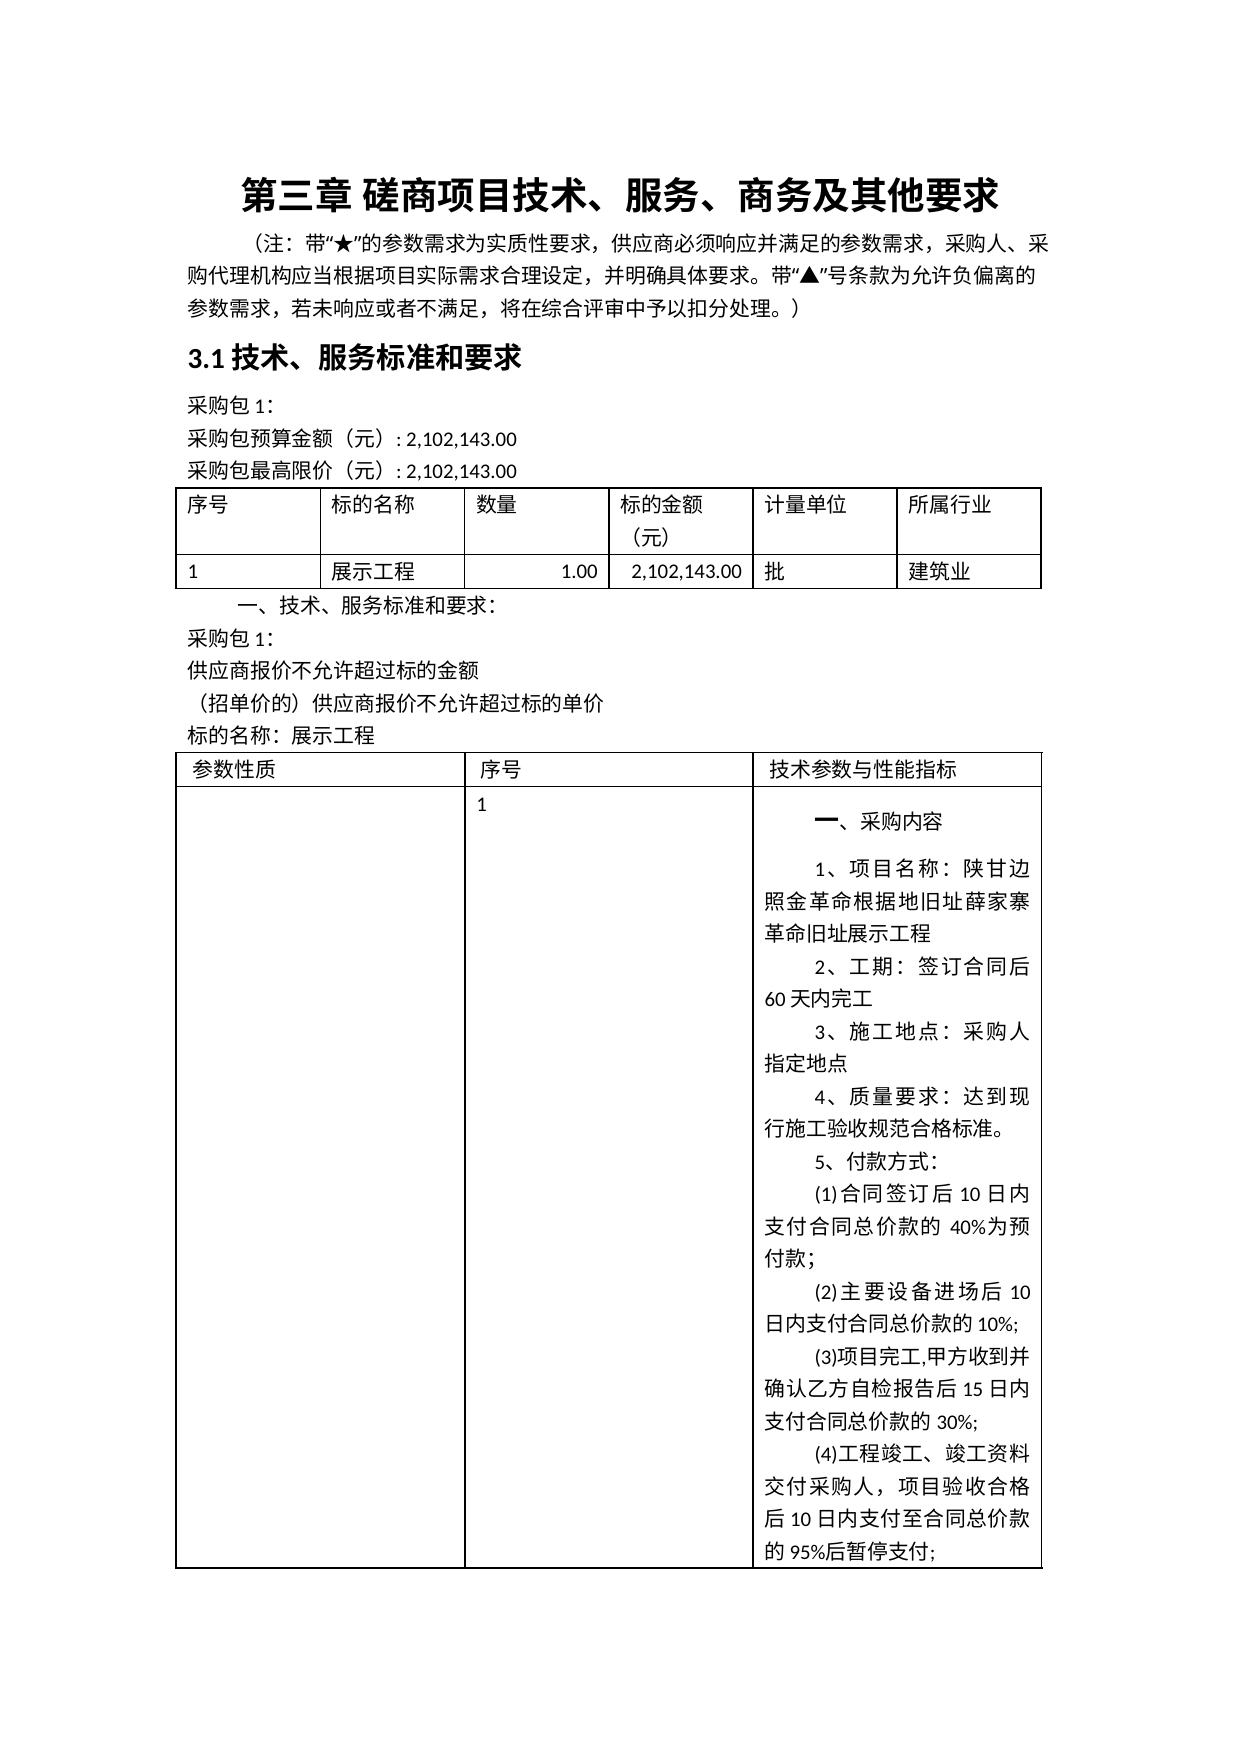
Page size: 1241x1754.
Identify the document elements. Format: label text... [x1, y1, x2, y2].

table_cell 展示工程 [321, 555, 464, 588]
text 第三章 磋商项目技术、服务、商务及其他要求 [187, 162, 1053, 227]
table_cell 1.00 [465, 555, 608, 588]
text （注：带“★”的参数需求为实质性要求，供应商必须响应并满足的参数需求，采购人、采购代理机构应当根据项目实际需求合理设定，并明确具体要求。带“▲”号条款为允许负偏离的参数需求，若未响应或者不满足，将在综合评审中予以扣分处理。） [187, 227, 1053, 324]
table_cell 建筑业 [898, 555, 1040, 588]
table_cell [754, 787, 1041, 1567]
table_header 序号 [466, 753, 752, 786]
table_header 标的金额 （元） [610, 489, 752, 553]
table_header 参数性质 [177, 753, 464, 786]
table_cell 1 [177, 555, 320, 588]
text 供应商报价不允许超过标的金额 [187, 654, 1053, 687]
table_cell [177, 787, 464, 1567]
table_header 序号 [177, 489, 320, 553]
table_header 标的名称 [321, 489, 464, 553]
text 采购包1： [187, 622, 1053, 654]
text 采购包1： [187, 389, 1053, 422]
table_cell 2,102,143.00 [610, 555, 752, 588]
table_header 数量 [465, 489, 608, 553]
table_header 计量单位 [754, 489, 896, 553]
table_cell 批 [754, 555, 896, 588]
table_header 技术参数与性能指标 [754, 753, 1041, 786]
text 标的名称：展示工程 [187, 719, 1053, 752]
text （招单价的）供应商报价不允许超过标的单价 [187, 687, 1053, 719]
text 采购包最高限价（元）: 2,102,143.00 [187, 454, 1053, 487]
table_cell 1 [466, 787, 752, 1567]
table_header 所属行业 [898, 489, 1040, 553]
text 采购包预算金额（元）: 2,102,143.00 [187, 422, 1053, 454]
text 一、技术、服务标准和要求： [187, 589, 1053, 622]
text 3.1技术、服务标准和要求 [187, 324, 1053, 389]
